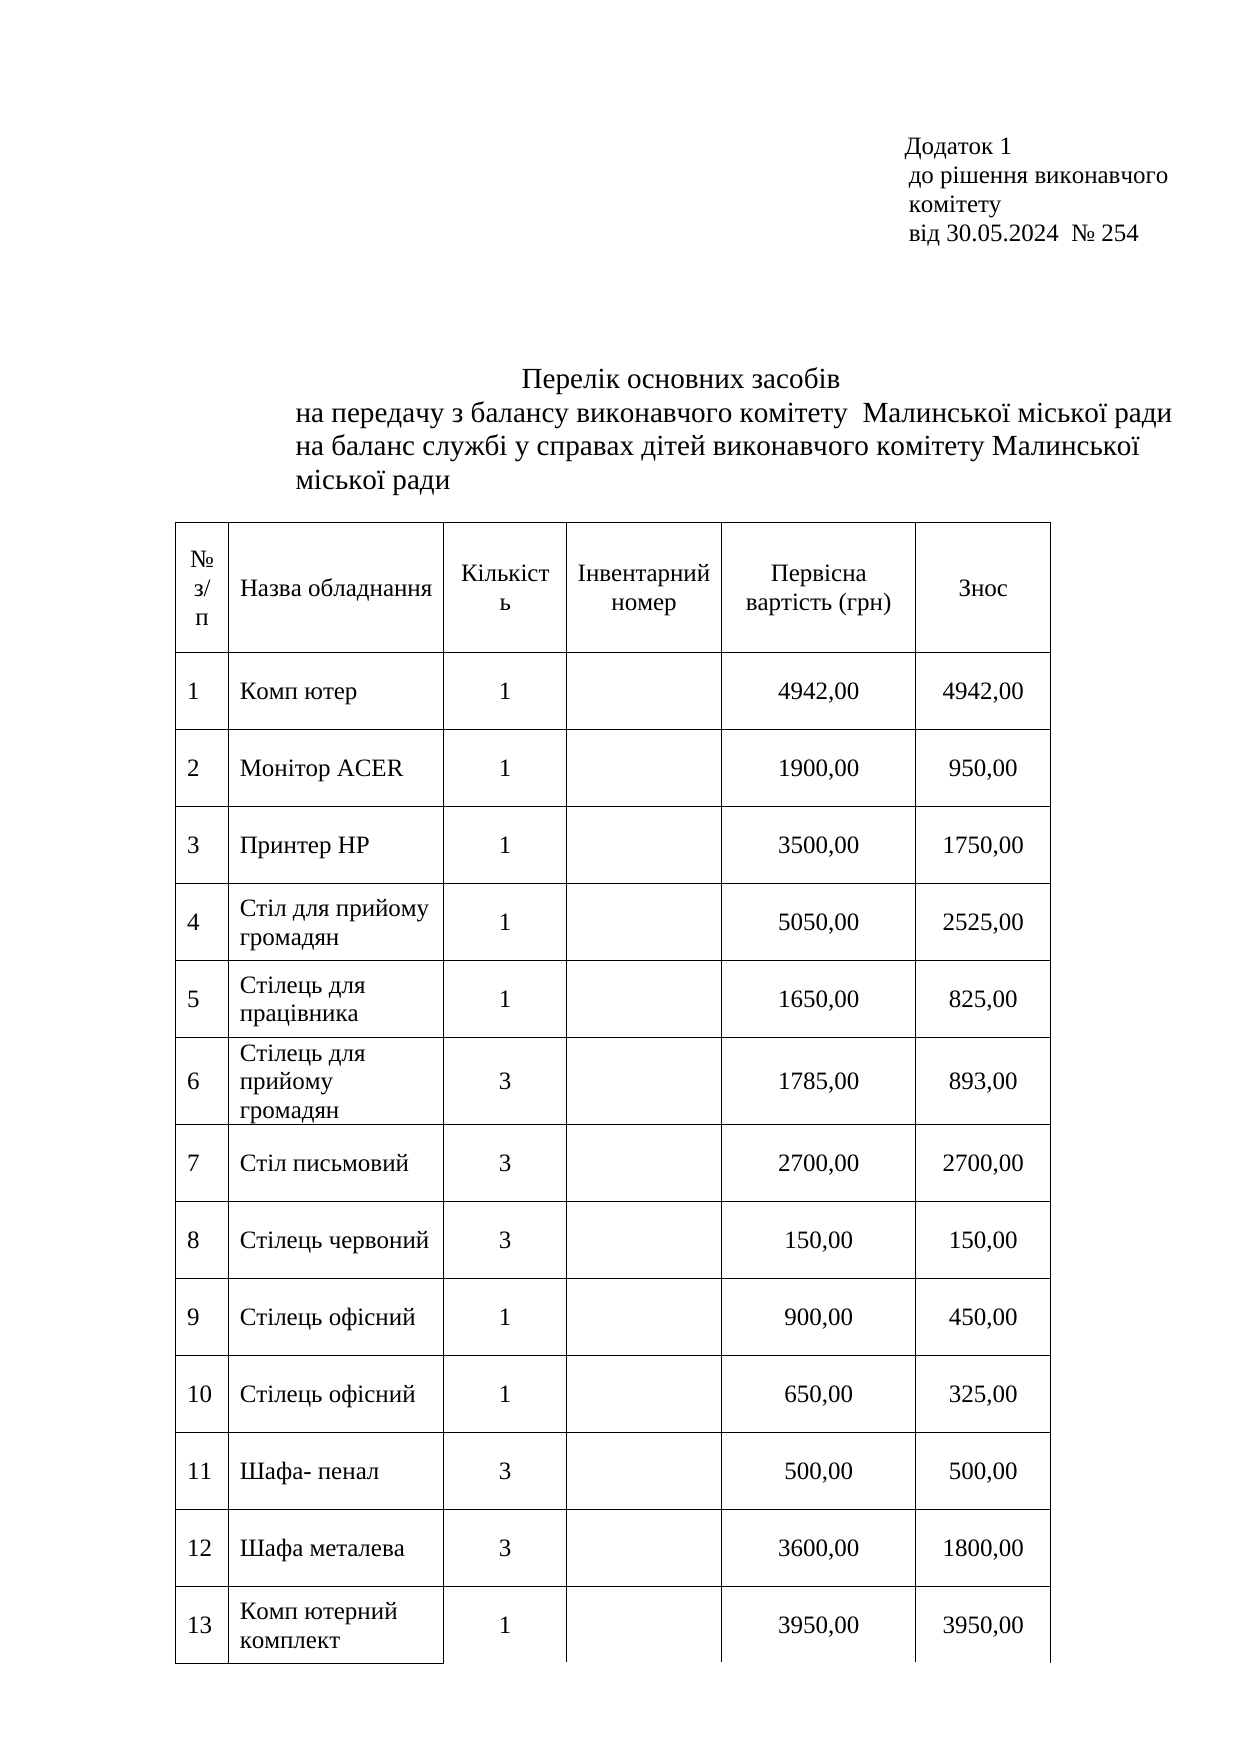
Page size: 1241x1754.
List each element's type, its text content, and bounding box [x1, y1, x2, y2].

table_cell 3 [444, 1433, 566, 1509]
table_cell [567, 730, 721, 806]
table_cell 3950,00 [721, 1587, 916, 1663]
table_cell 7 [176, 1125, 228, 1201]
table_cell [567, 1202, 721, 1278]
table_header Первісна вартість (грн) [722, 523, 915, 652]
table_cell 450,00 [916, 1279, 1050, 1355]
table_cell 1 [444, 807, 566, 883]
table_cell Стілець офісний [229, 1356, 443, 1432]
text від 30.05.2024 № 254 [177, 218, 1181, 246]
text на передачу з балансу виконавчого комітету Малинської міської ради на баланс службі у справах дітей виконавчого комітету Малинської міської ради [295, 395, 1181, 496]
table_cell 150,00 [722, 1202, 915, 1278]
table_header Кількість [444, 523, 566, 652]
table_cell [567, 1356, 721, 1432]
table_cell 5050,00 [722, 884, 915, 959]
table_header № з/п [176, 523, 228, 652]
table_cell [566, 1587, 721, 1663]
text Додаток 1 [890, 131, 1181, 160]
table_cell 1 [444, 1587, 566, 1663]
table_cell 8 [176, 1202, 228, 1278]
table_cell Стілець офісний [229, 1279, 443, 1355]
table_cell [567, 961, 721, 1037]
table_cell [567, 807, 721, 883]
table_cell Стілець для прийому громадян [229, 1038, 443, 1124]
table_cell 500,00 [916, 1433, 1050, 1509]
table_cell 3 [176, 807, 228, 883]
table_cell 3 [444, 1510, 566, 1586]
table_cell 825,00 [916, 961, 1050, 1037]
table_cell 1 [444, 653, 566, 729]
table_cell 1800,00 [916, 1510, 1050, 1586]
table_cell 6 [176, 1038, 228, 1124]
table_cell 11 [176, 1433, 228, 1509]
table_cell 9 [176, 1279, 228, 1355]
table_cell 3600,00 [722, 1510, 915, 1586]
table_cell 1 [176, 653, 228, 729]
table_cell 650,00 [722, 1356, 915, 1432]
table_cell [567, 1038, 721, 1124]
text Перелік основних засобів [295, 361, 1181, 395]
table_cell 4942,00 [722, 653, 915, 729]
table_header Знос [916, 523, 1050, 652]
table_cell 2700,00 [722, 1125, 915, 1201]
table_cell 3 [444, 1202, 566, 1278]
table_cell Шафа- пенал [229, 1433, 443, 1509]
table_cell [567, 653, 721, 729]
table_cell 500,00 [722, 1433, 915, 1509]
table_cell Монітор ACER [229, 730, 443, 806]
table_cell 150,00 [916, 1202, 1050, 1278]
table_cell 1900,00 [722, 730, 915, 806]
table_cell 2525,00 [916, 884, 1050, 959]
table_cell 10 [176, 1356, 228, 1432]
table_cell [567, 1510, 721, 1586]
table_cell 1 [444, 884, 566, 959]
table_cell 2 [176, 730, 228, 806]
table_cell 1 [444, 1279, 566, 1355]
table_cell Стіл для прийому громадян [229, 884, 443, 959]
text до рішення виконавчого комітету [177, 160, 1181, 218]
table_cell 12 [176, 1510, 228, 1586]
table_cell Стілець для працівника [229, 961, 443, 1037]
table_cell 950,00 [916, 730, 1050, 806]
table_cell 5 [176, 961, 228, 1037]
table_cell Принтер HP [229, 807, 443, 883]
table_header Інвентарний номер [567, 523, 721, 652]
table_cell 1785,00 [722, 1038, 915, 1124]
table_cell 325,00 [916, 1356, 1050, 1432]
table_cell 4 [176, 884, 228, 959]
table_cell Стілець червоний [229, 1202, 443, 1278]
table_cell 4942,00 [916, 653, 1050, 729]
table_cell 1650,00 [722, 961, 915, 1037]
table_cell 13 [176, 1587, 228, 1663]
table_cell 2700,00 [916, 1125, 1050, 1201]
table_cell 3500,00 [722, 807, 915, 883]
table_cell [567, 884, 721, 959]
table_cell Комп ютер [229, 653, 443, 729]
table_cell Комп ютерний комплект [229, 1587, 443, 1663]
table_cell [567, 1433, 721, 1509]
table_cell [567, 1125, 721, 1201]
table_cell 3 [444, 1038, 566, 1124]
table_header Назва обладнання [229, 523, 443, 652]
table_cell Стіл письмовий [229, 1125, 443, 1201]
table_cell [567, 1279, 721, 1355]
table_cell 893,00 [916, 1038, 1050, 1124]
table_cell 3950,00 [916, 1587, 1050, 1663]
table_cell 1750,00 [916, 807, 1050, 883]
table_cell 3 [444, 1125, 566, 1201]
table_cell 900,00 [722, 1279, 915, 1355]
table_cell 1 [444, 730, 566, 806]
table_cell 1 [444, 961, 566, 1037]
table_cell 1 [444, 1356, 566, 1432]
table_cell Шафа металева [229, 1510, 443, 1586]
